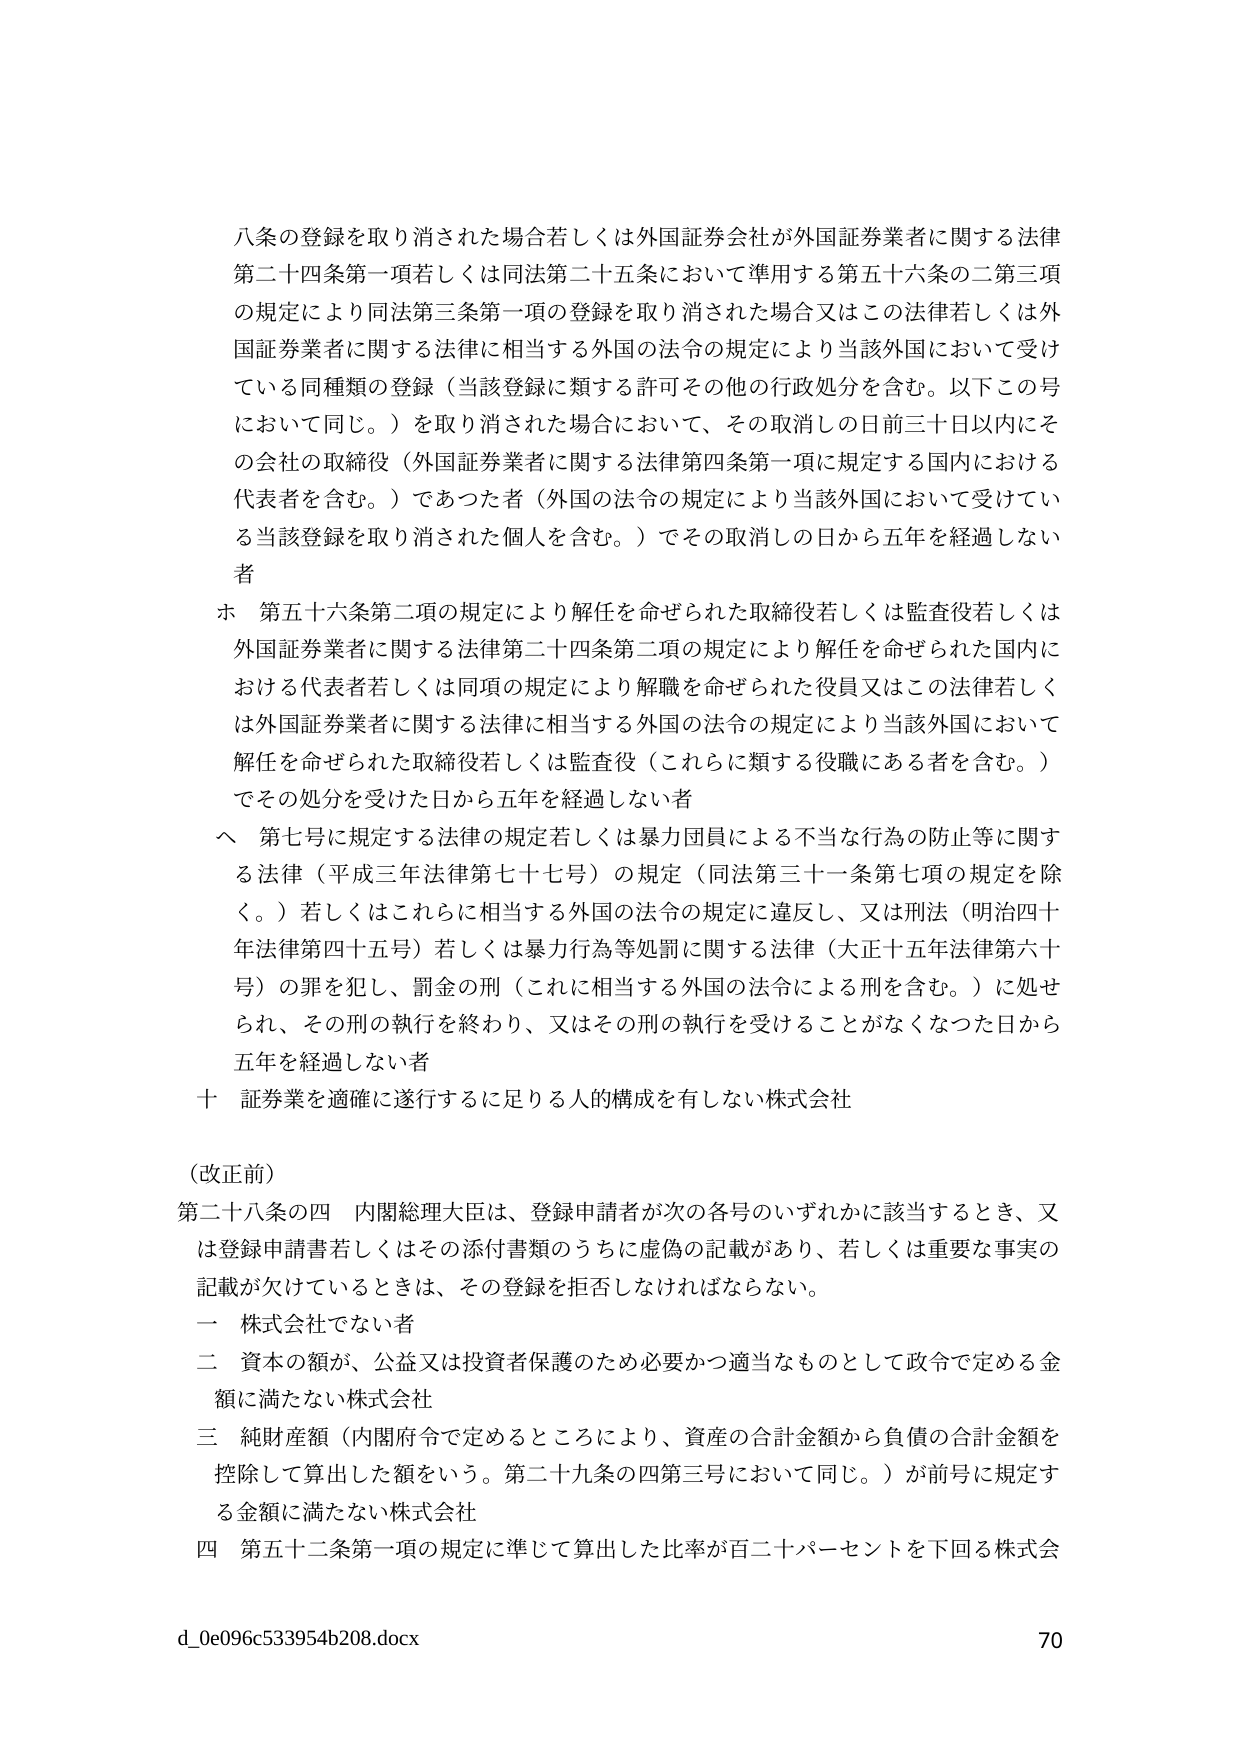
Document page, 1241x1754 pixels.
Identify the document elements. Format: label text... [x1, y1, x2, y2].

text （改正前） [177, 1154, 1063, 1192]
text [196, 1529, 1063, 1567]
text ホ 第五十六条第二項の規定により解任を命ぜられた取締役若しくは監査役若しくは外国証券業者に関する法律第二十四条第二項の規定により解任を命ぜられた国内における代表者若しくは同項の規定により解職を命ぜられた役員又はこの法律若しくは外国証券業者に関する法律に相当する外国の法令の規定により当該外国において解任を命ぜられた取締役若しくは監査役（これらに類する役職にある者を含む。）でその処分を受けた日から五年を経過しない者 [215, 592, 1063, 817]
text 三 純財産額（内閣府令で定めるところにより、資産の合計金額から負債の合計金額を控除して算出した額をいう。第二十九条の四第三号において同じ。）が前号に規定する金額に満たない株式会社 [196, 1417, 1063, 1529]
text 二 資本の額が、公益又は投資者保護のため必要かつ適当なものとして政令で定める金額に満たない株式会社 [196, 1342, 1063, 1417]
text 一 株式会社でない者 [196, 1304, 1063, 1342]
text 第二十八条の四 内閣総理大臣は、登録申請者が次の各号のいずれかに該当するとき、又は登録申請書若しくはその添付書類のうちに虚偽の記載があり、若しくは重要な事実の記載が欠けているときは、その登録を拒否しなければならない。 [177, 1192, 1063, 1304]
text 十 証券業を適確に遂行するに足りる人的構成を有しない株式会社 [196, 1079, 1063, 1117]
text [215, 217, 1063, 592]
text ヘ 第七号に規定する法律の規定若しくは暴力団員による不当な行為の防止等に関する法律（平成三年法律第七十七号）の規定（同法第三十一条第七項の規定を除く。）若しくはこれらに相当する外国の法令の規定に違反し、又は刑法（明治四十年法律第四十五号）若しくは暴力行為等処罰に関する法律（大正十五年法律第六十号）の罪を犯し、罰金の刑（これに相当する外国の法令による刑を含む。）に処せられ、その刑の執行を終わり、又はその刑の執行を受けることがなくなつた日から五年を経過しない者 [215, 817, 1063, 1079]
